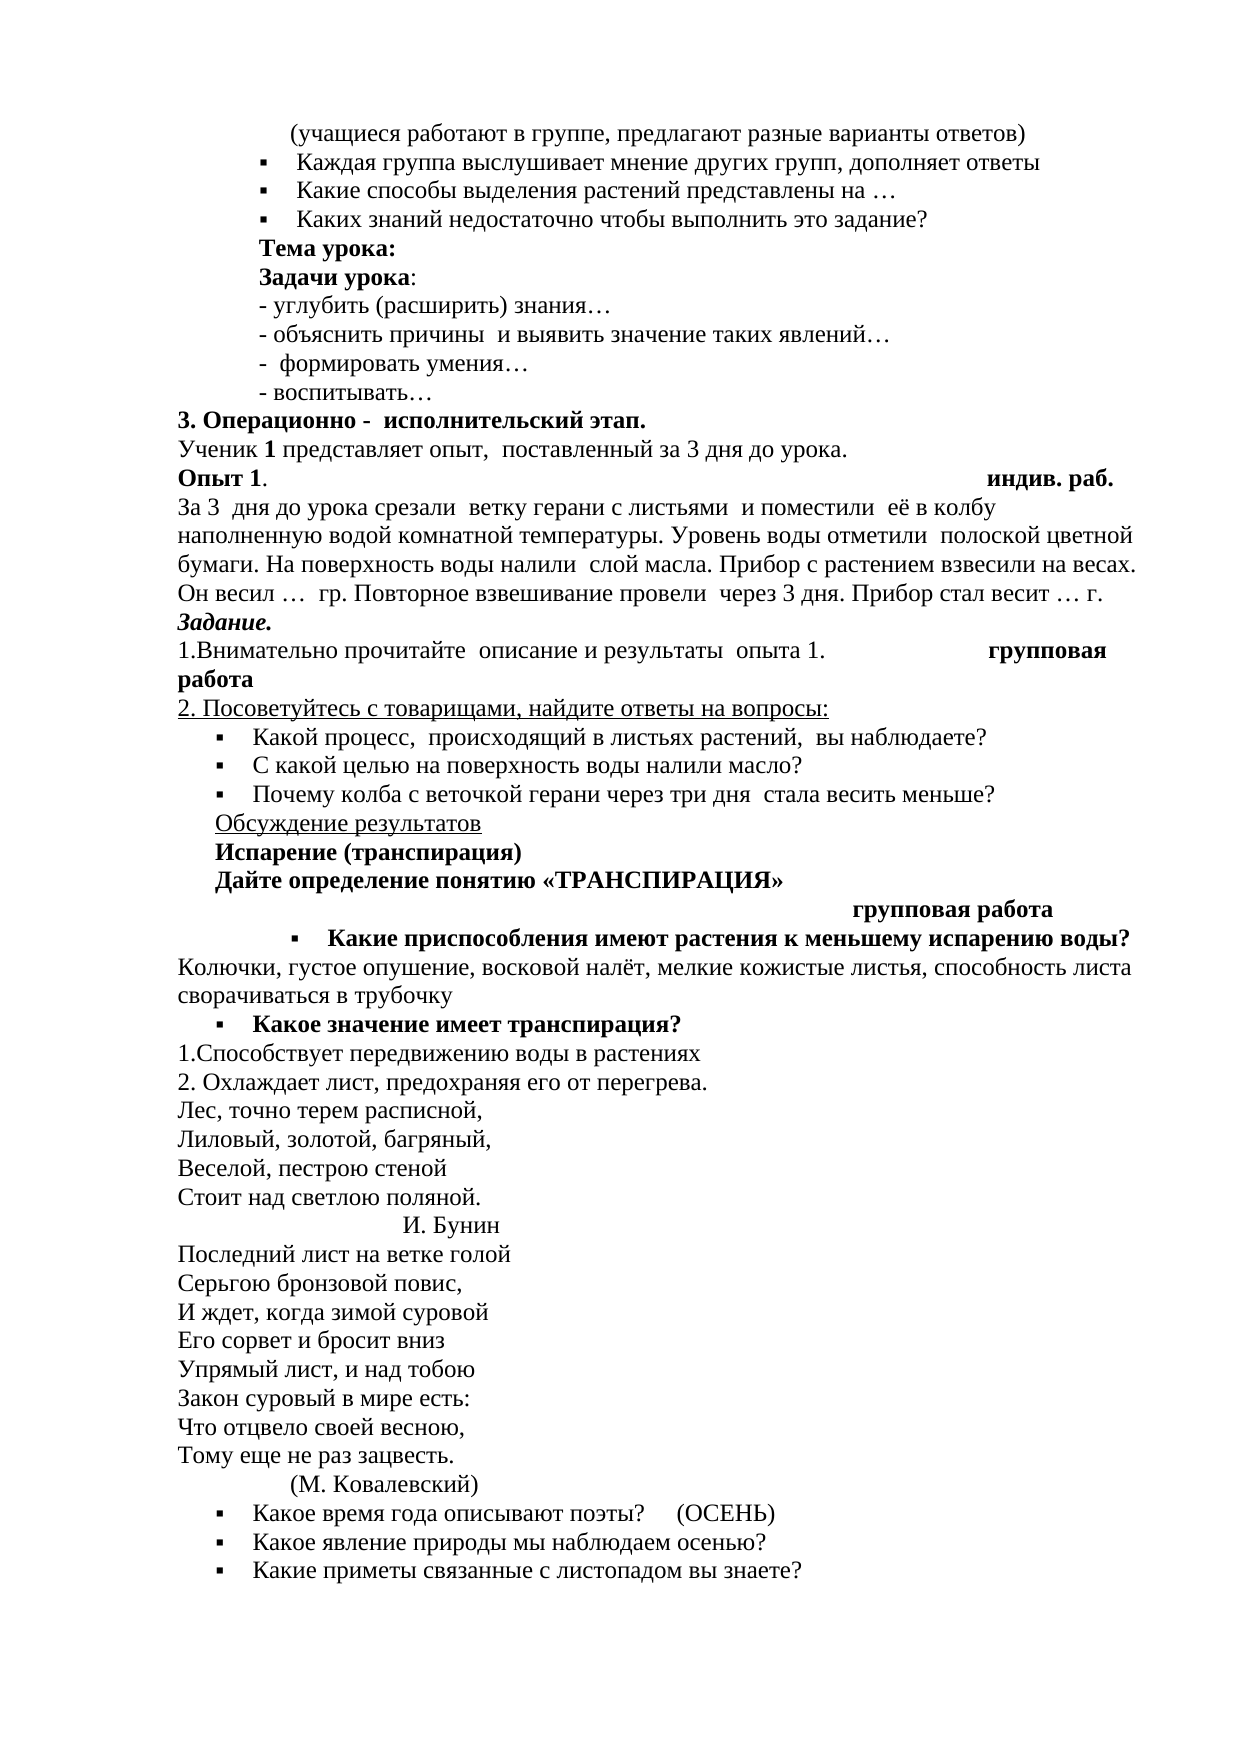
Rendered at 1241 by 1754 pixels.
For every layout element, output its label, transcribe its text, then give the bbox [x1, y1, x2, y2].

text Колючки, густое опушение, восковой налёт, мелкие кожистые листья, способность листа сворачиваться в трубочку [177, 952, 1152, 1009]
text За 3 дня до урока срезали ветку герани с листьями и поместили её в колбу наполненную водой комнатной температуры. Уровень воды отметили полоской цветной бумаги. На поверхность воды налили слой масла. Прибор с растением взвесили на весах. Он весил … гр. Повторное взвешивание провели через 3 дня. Прибор стал весит … г. [177, 492, 1152, 607]
list Какое время года описывают поэты? (ОСЕНЬ) [215, 1498, 1152, 1527]
text (учащиеся работают в группе, предлагают разные варианты ответов) [177, 118, 1152, 147]
text 2. Охлаждает лист, предохраняя его от перегрева. [177, 1067, 1152, 1096]
list Какое явление природы мы наблюдаем осенью? [215, 1527, 1152, 1556]
text И. Бунин [177, 1211, 1152, 1239]
text Веселой, пестрою стеной [177, 1153, 1152, 1182]
text 3. Операционно - исполнительский этап. [177, 406, 1152, 434]
list Какие приметы связанные с листопадом вы знаете? [215, 1556, 1152, 1584]
text - объяснить причины и выявить значение таких явлений… [258, 319, 1152, 348]
list Каких знаний недостаточно чтобы выполнить это задание? [258, 204, 1152, 233]
text 1.Способствует передвижению воды в растениях [177, 1038, 1152, 1067]
text групповая работа [215, 894, 1152, 923]
text - воспитывать… [258, 377, 1152, 406]
text Обсуждение результатов [215, 808, 1152, 837]
text Задание. [177, 607, 1152, 636]
text Испарение (транспирация) [215, 837, 1152, 866]
text Дайте определение понятию «ТРАНСПИРАЦИЯ» [215, 866, 1152, 894]
text Тема урока: [258, 233, 1152, 262]
text 2. Посоветуйтесь с товарищами, найдите ответы на вопросы: [177, 693, 1152, 722]
text - формировать умения… [258, 348, 1152, 377]
list Каждая группа выслушивает мнение других групп, дополняет ответы [258, 147, 1152, 176]
text Опыт 1. индив. раб. [177, 463, 1152, 492]
list Какие способы выделения растений представлены на … [258, 176, 1152, 204]
text - углубить (расширить) знания… [258, 291, 1152, 319]
list Какой процесс, происходящий в листьях растений, вы наблюдаете? [215, 722, 1152, 751]
text Последний лист на ветке голой Серьгою бронзовой повис, И ждет, когда зимой суровой Его сорвет и бросит вниз Упрямый лист, и над тобою Закон суровый в мире есть: Что отцвело своей весною, Тому еще не раз зацвесть. (М. Ковалевский) [177, 1239, 1152, 1498]
list Какое значение имеет транспирация? [215, 1009, 1152, 1038]
list С какой целью на поверхность воды налили масло? [215, 751, 1152, 779]
text Ученик 1 представляет опыт, поставленный за 3 дня до урока. [177, 434, 1152, 463]
list Почему колба с веточкой герани через три дня стала весить меньше? [215, 779, 1152, 808]
text Лиловый, золотой, багряный, [177, 1124, 1152, 1153]
list Какие приспособления имеют растения к меньшему испарению воды? [290, 923, 1152, 952]
text Стоит над светлою поляной. [177, 1182, 1152, 1211]
text Лес, точно терем расписной, [177, 1096, 1152, 1124]
text Задачи урока: [258, 262, 1152, 291]
text 1.Внимательно прочитайте описание и результаты опыта 1. групповая работа [177, 636, 1152, 693]
